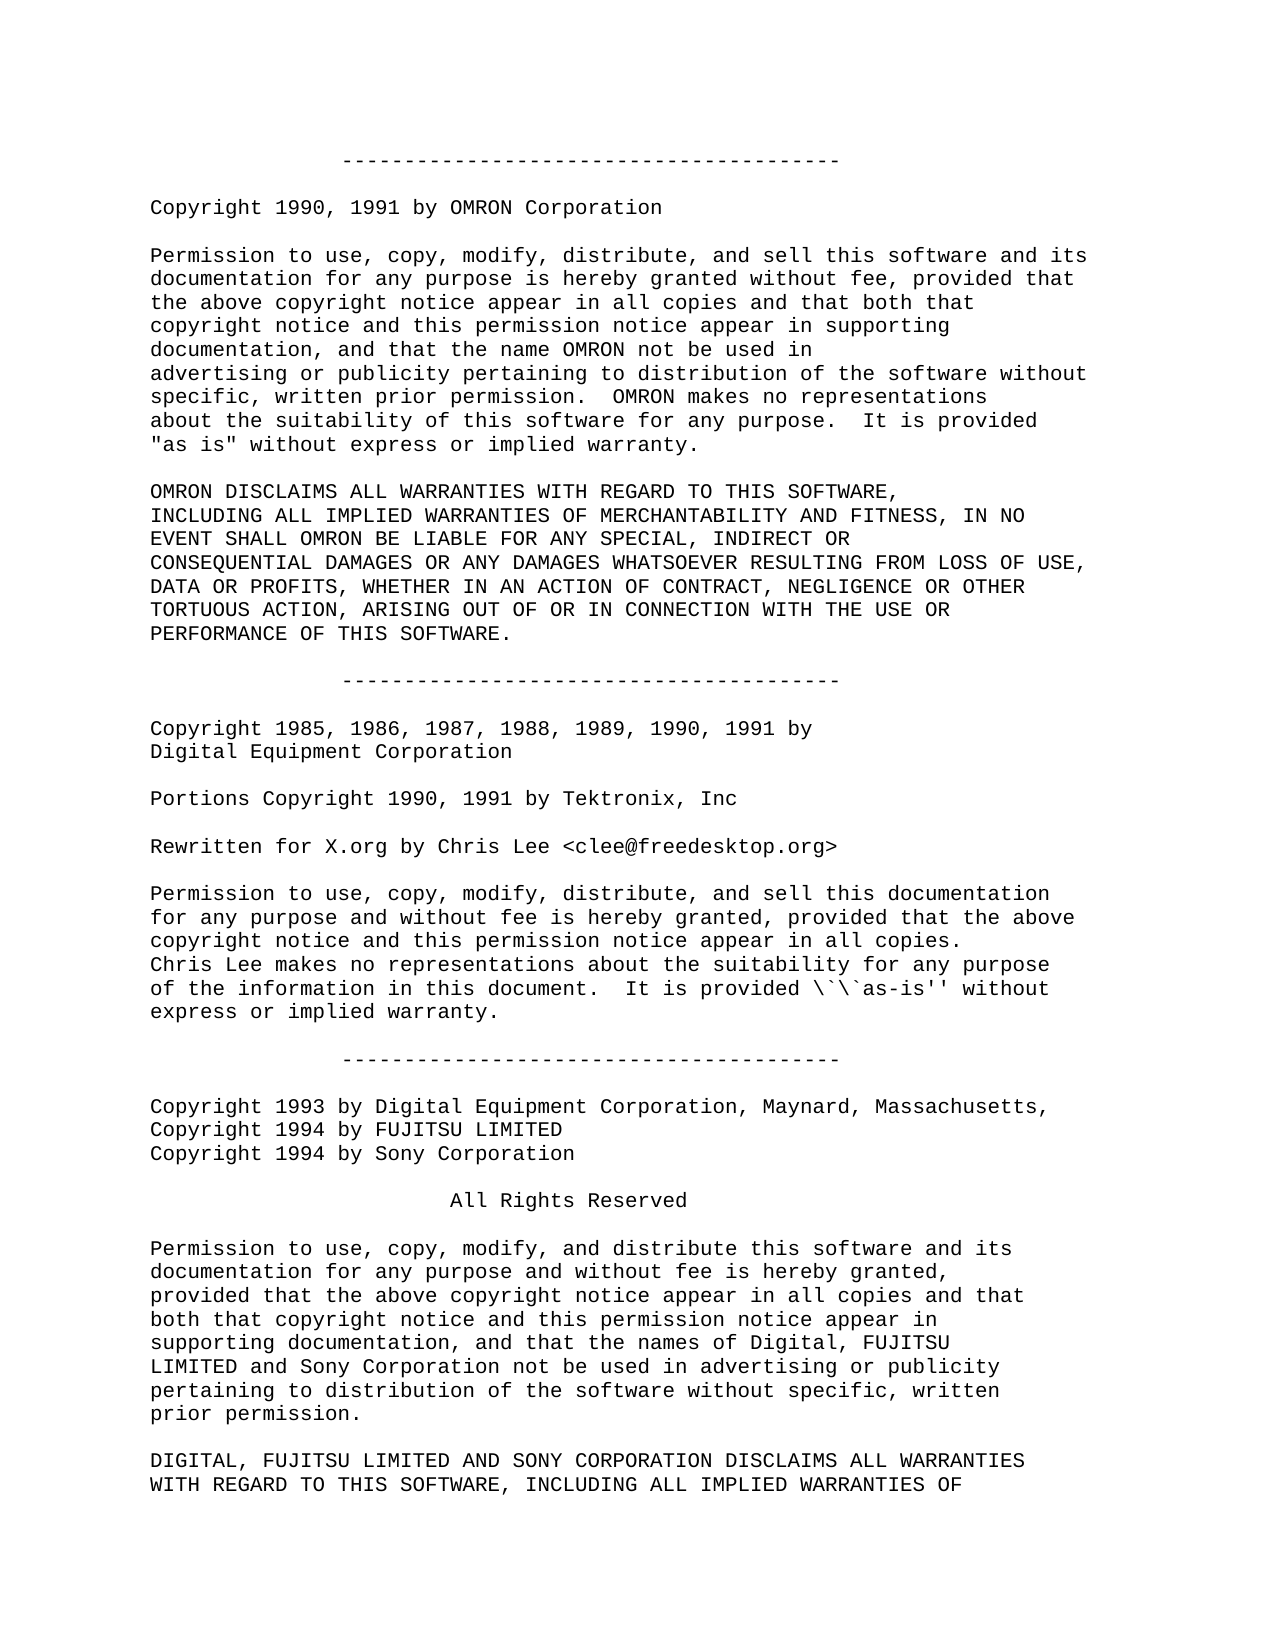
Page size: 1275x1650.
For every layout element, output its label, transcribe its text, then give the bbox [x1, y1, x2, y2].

text Permission to use, copy, modify, distribute, and sell this documentation [150, 883, 1125, 907]
text CONSEQUENTIAL DAMAGES OR ANY DAMAGES WHATSOEVER RESULTING FROM LOSS OF USE, [150, 552, 1125, 576]
text documentation, and that the name OMRON not be used in [150, 339, 1125, 363]
text the above copyright notice appear in all copies and that both that [150, 292, 1125, 316]
text specific, written prior permission. OMRON makes no representations [150, 386, 1125, 410]
text "as is" without express or implied warranty. [150, 434, 1125, 457]
text Copyright 1990, 1991 by OMRON Corporation [150, 197, 1125, 221]
text TORTUOUS ACTION, ARISING OUT OF OR IN CONNECTION WITH THE USE OR [150, 599, 1125, 623]
text copyright notice and this permission notice appear in all copies. [150, 930, 1125, 954]
text EVENT SHALL OMRON BE LIABLE FOR ANY SPECIAL, INDIRECT OR [150, 528, 1125, 552]
text DATA OR PROFITS, WHETHER IN AN ACTION OF CONTRACT, NEGLIGENCE OR OTHER [150, 576, 1125, 599]
text Rewritten for X.org by Chris Lee <clee@freedesktop.org> [150, 836, 1125, 859]
text Permission to use, copy, modify, and distribute this software and its [150, 1238, 1125, 1261]
text documentation for any purpose is hereby granted without fee, provided that [150, 268, 1125, 292]
text ---------------------------------------- [150, 1048, 1125, 1072]
text Copyright 1993 by Digital Equipment Corporation, Maynard, Massachusetts, [150, 1096, 1125, 1119]
text ---------------------------------------- [150, 150, 1125, 174]
text supporting documentation, and that the names of Digital, FUJITSU [150, 1332, 1125, 1356]
text advertising or publicity pertaining to distribution of the software without [150, 363, 1125, 386]
text both that copyright notice and this permission notice appear in [150, 1309, 1125, 1332]
text All Rights Reserved [150, 1190, 1125, 1214]
text Copyright 1994 by Sony Corporation [150, 1143, 1125, 1167]
text LIMITED and Sony Corporation not be used in advertising or publicity [150, 1356, 1125, 1379]
text Copyright 1994 by FUJITSU LIMITED [150, 1119, 1125, 1143]
text PERFORMANCE OF THIS SOFTWARE. [150, 623, 1125, 647]
text of the information in this document. It is provided \`\`as-is'' without [150, 978, 1125, 1001]
text Permission to use, copy, modify, distribute, and sell this software and its [150, 244, 1125, 268]
text Portions Copyright 1990, 1991 by Tektronix, Inc [150, 788, 1125, 812]
text prior permission. [150, 1403, 1125, 1427]
text ---------------------------------------- [150, 670, 1125, 694]
text OMRON DISCLAIMS ALL WARRANTIES WITH REGARD TO THIS SOFTWARE, [150, 481, 1125, 505]
text pertaining to distribution of the software without specific, written [150, 1379, 1125, 1403]
text about the suitability of this software for any purpose. It is provided [150, 410, 1125, 434]
text copyright notice and this permission notice appear in supporting [150, 316, 1125, 339]
text documentation for any purpose and without fee is hereby granted, [150, 1261, 1125, 1285]
text provided that the above copyright notice appear in all copies and that [150, 1285, 1125, 1309]
text WITH REGARD TO THIS SOFTWARE, INCLUDING ALL IMPLIED WARRANTIES OF [150, 1474, 1125, 1498]
text express or implied warranty. [150, 1001, 1125, 1025]
text INCLUDING ALL IMPLIED WARRANTIES OF MERCHANTABILITY AND FITNESS, IN NO [150, 505, 1125, 528]
text DIGITAL, FUJITSU LIMITED AND SONY CORPORATION DISCLAIMS ALL WARRANTIES [150, 1451, 1125, 1474]
text for any purpose and without fee is hereby granted, provided that the above [150, 907, 1125, 930]
text Copyright 1985, 1986, 1987, 1988, 1989, 1990, 1991 by [150, 717, 1125, 741]
text Chris Lee makes no representations about the suitability for any purpose [150, 954, 1125, 978]
text Digital Equipment Corporation [150, 741, 1125, 765]
